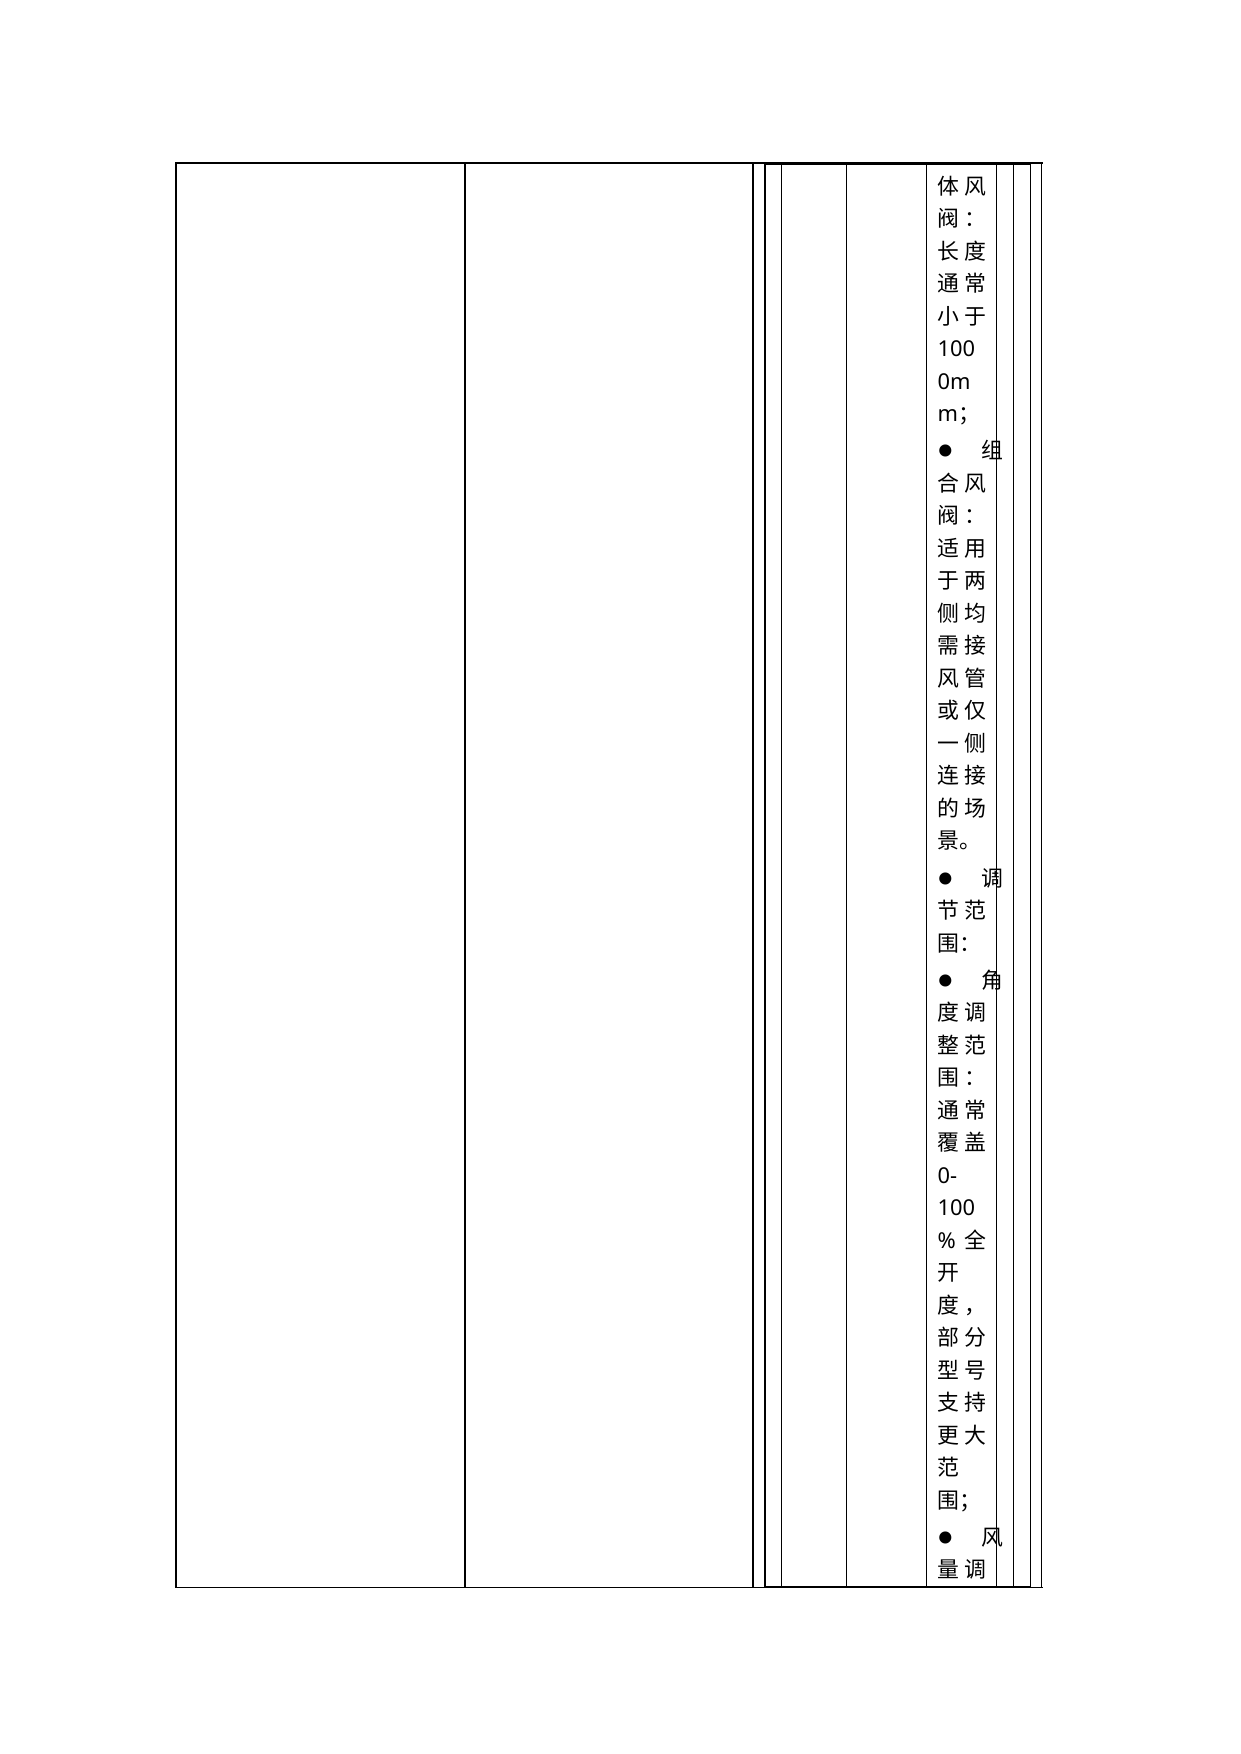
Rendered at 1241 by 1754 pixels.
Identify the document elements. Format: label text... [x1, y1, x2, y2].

table_cell [766, 165, 781, 1586]
table_cell [847, 165, 926, 1586]
table_cell [782, 165, 846, 1586]
table_cell [1014, 165, 1030, 1586]
table_cell [927, 165, 996, 1586]
table_cell [997, 165, 1013, 1586]
table_cell [1031, 164, 1041, 1587]
table_cell [754, 164, 764, 1587]
table_cell 1 [177, 164, 464, 1587]
table_cell [466, 164, 752, 1587]
